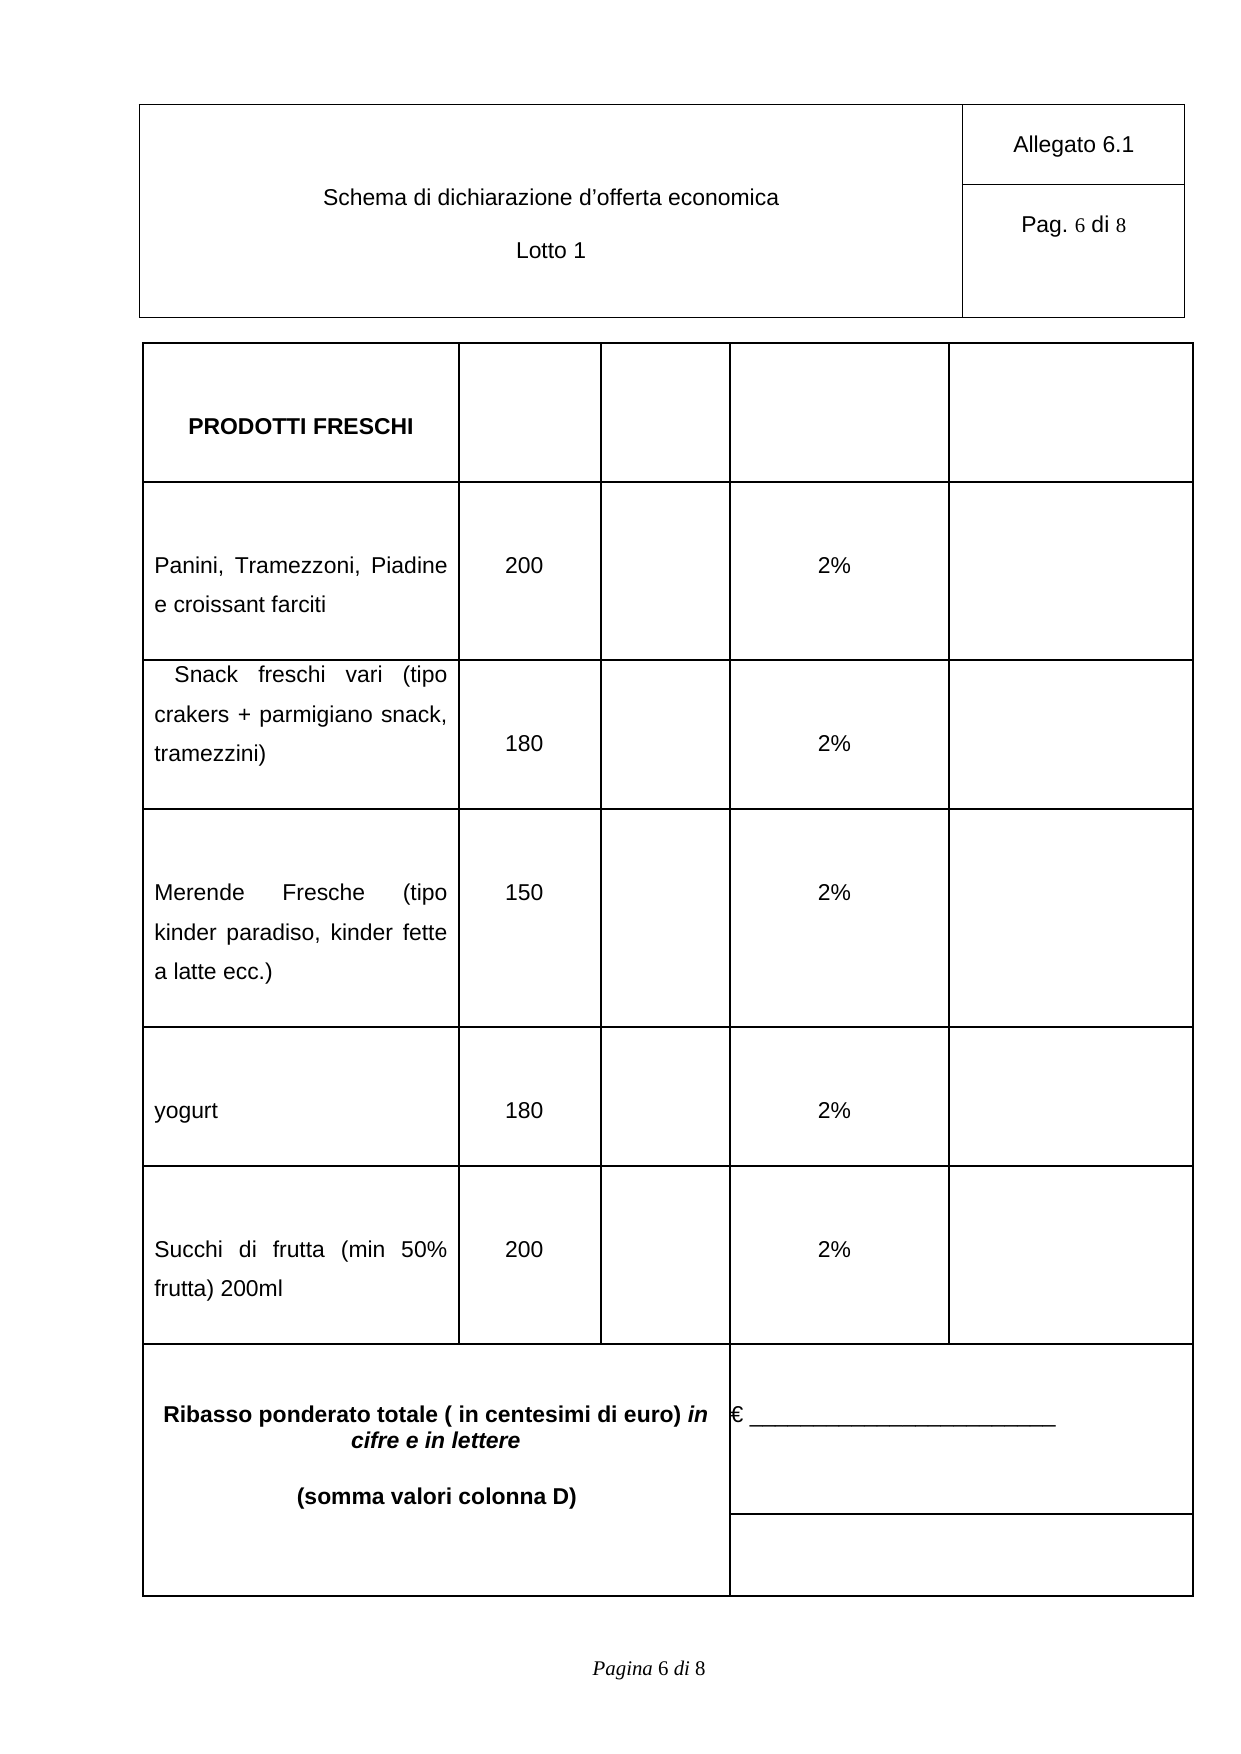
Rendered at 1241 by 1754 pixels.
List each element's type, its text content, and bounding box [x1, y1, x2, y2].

table_cell [950, 810, 1192, 1026]
table_cell [950, 344, 1192, 481]
table_cell [950, 1167, 1192, 1343]
table_cell [602, 661, 729, 808]
table_cell yogurt [144, 1028, 458, 1165]
table_cell [950, 1028, 1192, 1165]
table_cell 2% [731, 1028, 948, 1165]
table_cell [731, 344, 948, 481]
table_cell 180 [460, 1028, 600, 1165]
table_cell 2% [731, 810, 948, 1026]
table_cell 200 [460, 483, 600, 659]
table_cell 2% [731, 1167, 948, 1343]
table_cell 150 [460, 810, 600, 1026]
table_cell 200 [460, 1167, 600, 1343]
table_cell [602, 1167, 729, 1343]
table_cell [602, 810, 729, 1026]
table_cell [950, 661, 1192, 808]
table_cell € ________________________ [731, 1345, 1192, 1513]
table_cell [602, 483, 729, 659]
table_cell Ribasso ponderato totale ( in centesimi di euro) in cifre e in lettere (somma valori colonna D) [144, 1345, 729, 1595]
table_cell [731, 1515, 1192, 1595]
table_cell 2% [731, 483, 948, 659]
table_cell Snack freschi vari (tipo crakers + parmigiano snack, tramezzini) [144, 661, 458, 808]
table_cell Merende Fresche (tipo kinder paradiso, kinder fette a latte ecc.) [144, 810, 458, 1026]
table_cell 2% [731, 661, 948, 808]
table_cell [950, 483, 1192, 659]
table_cell Panini, Tramezzoni, Piadine e croissant farciti [144, 483, 458, 659]
table_cell Succhi di frutta (min 50% frutta) 200ml [144, 1167, 458, 1343]
table_cell [460, 344, 600, 481]
table_cell [602, 344, 729, 481]
table_cell 180 [460, 661, 600, 808]
table_cell PRODOTTI FRESCHI [144, 344, 458, 481]
table_cell [602, 1028, 729, 1165]
